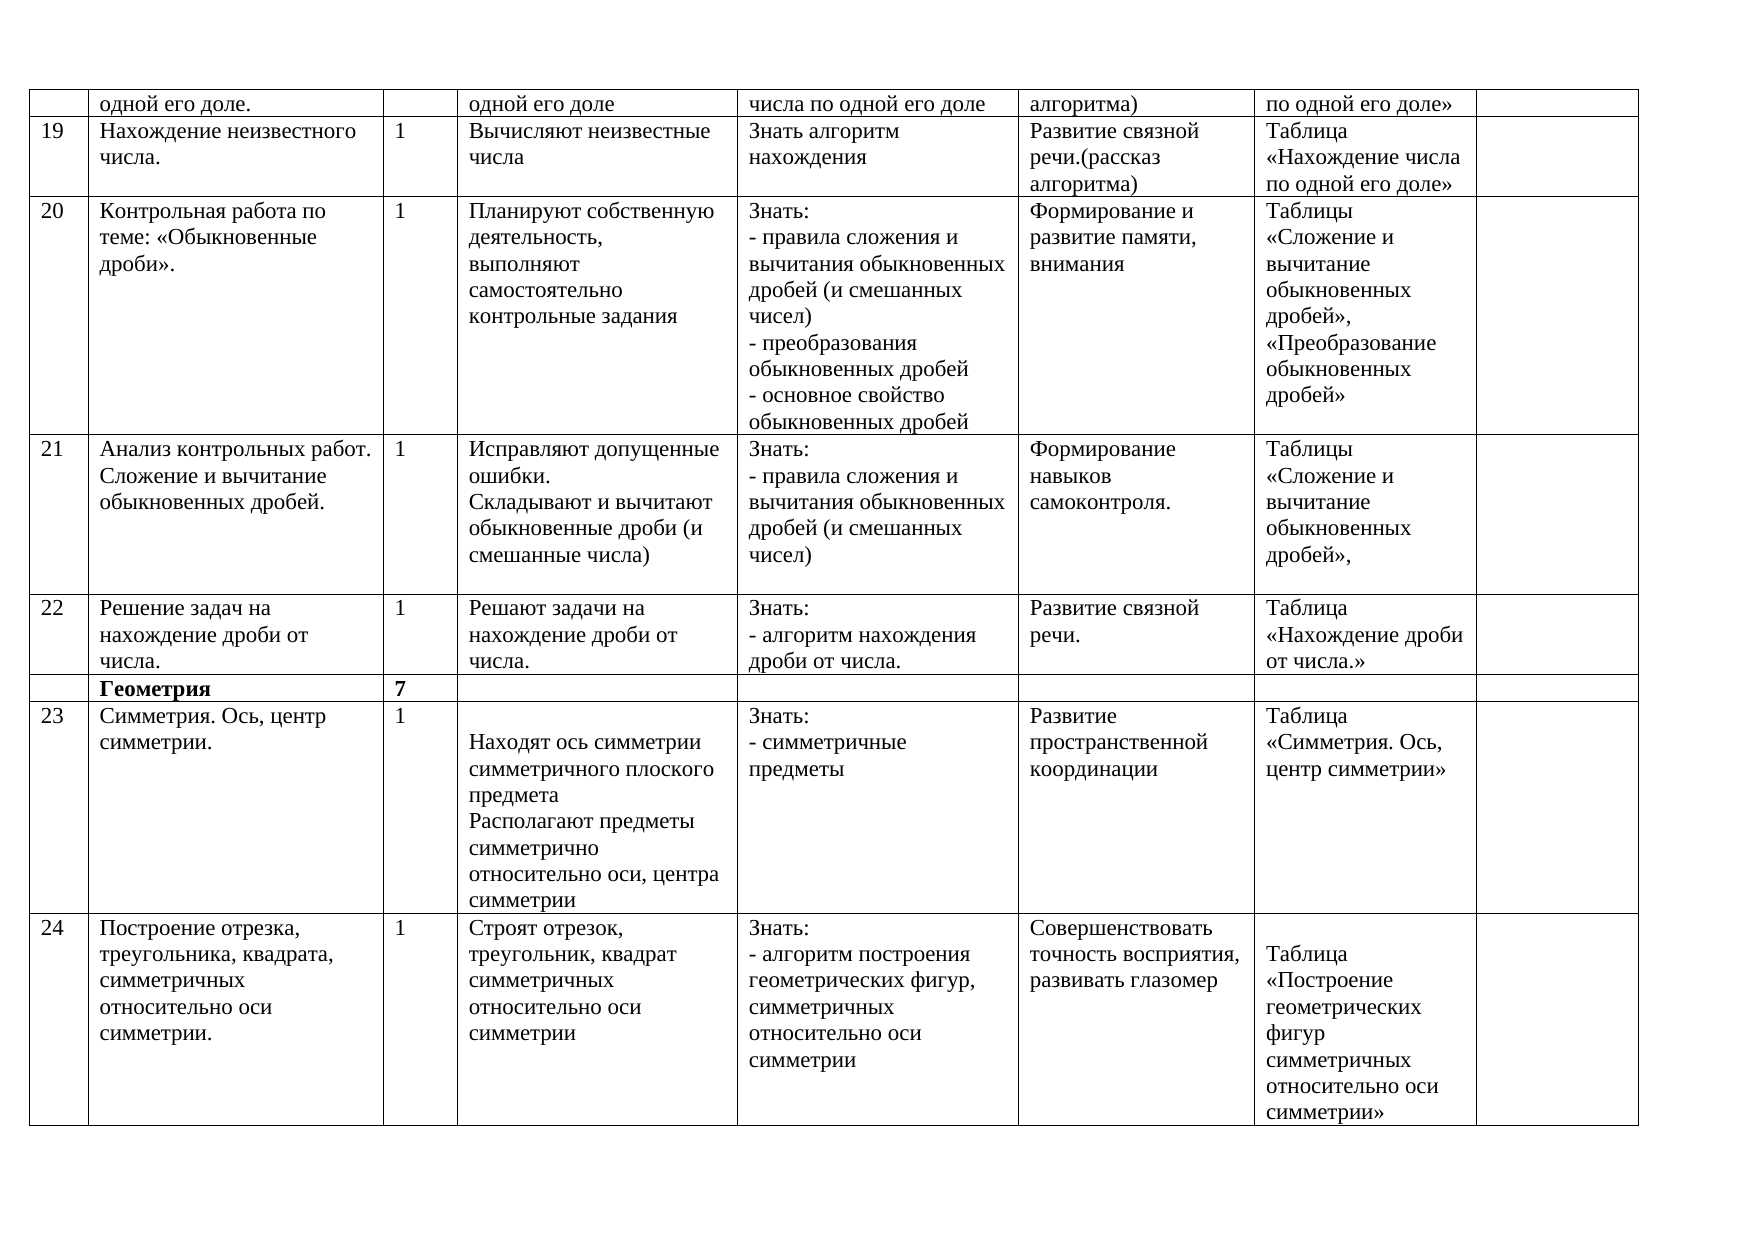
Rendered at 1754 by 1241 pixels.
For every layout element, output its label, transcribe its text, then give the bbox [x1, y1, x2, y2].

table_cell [89, 914, 383, 1125]
table_cell [1477, 595, 1638, 673]
table_cell Знать: - правила сложения и вычитания обыкновенных дробей (и смешанных чисел) [738, 435, 1018, 593]
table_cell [89, 90, 383, 116]
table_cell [738, 90, 1018, 116]
table_cell [1477, 675, 1638, 701]
table_cell 22 [30, 595, 88, 673]
table_cell [458, 675, 737, 701]
table_cell Анализ контрольных работ. Сложение и вычитание обыкновенных дробей. [89, 435, 383, 593]
table_cell Формирование и развитие памяти, внимания [1019, 197, 1254, 434]
table_cell [1477, 702, 1638, 913]
table_cell Контрольная работа по теме: «Обыкновенные дроби». [89, 197, 383, 434]
table_cell Развитие пространственной координации [1019, 702, 1254, 913]
table_cell Вычисляют неизвестные числа [458, 117, 737, 196]
table_cell 1 [384, 702, 457, 913]
table_cell Решение задач на нахождение дроби от числа. [89, 595, 383, 673]
table_cell Развитие связной речи. [1019, 595, 1254, 673]
table_cell Исправляют допущенные ошибки. Складывают и вычитают обыкновенные дроби (и смешанные числа) [458, 435, 737, 593]
table_cell [1477, 197, 1638, 434]
table_cell 19 [30, 117, 88, 196]
table_cell Таблица «Нахождение дроби от числа.» [1255, 595, 1476, 673]
table_cell 1 [384, 117, 457, 196]
table_cell Нахождение неизвестного числа. [89, 117, 383, 196]
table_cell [738, 914, 1018, 1125]
table_cell 1 [384, 90, 457, 116]
table_cell [1477, 117, 1638, 196]
table_cell Планируют собственную деятельность, выполняют самостоятельно контрольные задания [458, 197, 737, 434]
table_cell 24 [30, 914, 88, 1125]
table_cell Находят ось симметрии симметричного плоского предмета Располагают предметы симметрично относительно оси, центра симметрии [458, 702, 737, 913]
table_cell Совершенствовать точность восприятия, развивать глазомер [1019, 914, 1254, 1125]
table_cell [1255, 90, 1476, 116]
table_cell [1477, 435, 1638, 593]
table_cell Геометрия [89, 675, 383, 701]
table_cell Решают задачи на нахождение дроби от числа. [458, 595, 737, 673]
table_cell [1019, 675, 1254, 701]
table_cell 1 [384, 435, 457, 593]
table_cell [458, 90, 737, 116]
table_cell Знать: - симметричные предметы [738, 702, 1018, 913]
table_cell Симметрия. Ось, центр симметрии. [89, 702, 383, 913]
table_cell 21 [30, 435, 88, 593]
table_cell 23 [30, 702, 88, 913]
table_cell Знать: - правила сложения и вычитания обыкновенных дробей (и смешанных чисел) - преобразования обыкновенных дробей - основное свойство обыкновенных дробей [738, 197, 1018, 434]
table_cell Таблица «Нахождение числа по одной его доле» [1255, 117, 1476, 196]
table_cell 1 [384, 914, 457, 1125]
table_cell 1 [384, 197, 457, 434]
table_cell Знать: - алгоритм нахождения дроби от числа. [738, 595, 1018, 673]
table_cell [30, 675, 88, 701]
table_cell 18 [30, 90, 88, 116]
table_cell [1255, 675, 1476, 701]
table_cell Таблицы «Сложение и вычитание обыкновенных дробей», [1255, 435, 1476, 593]
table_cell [458, 914, 737, 1125]
table_cell [1477, 90, 1638, 116]
table_cell Знать алгоритм нахождения [738, 117, 1018, 196]
table_cell Развитие связной речи.(рассказ алгоритма) [1019, 117, 1254, 196]
table_cell 7 [384, 675, 457, 701]
table_cell 20 [30, 197, 88, 434]
table_cell Таблица «Симметрия. Ось, центр симметрии» [1255, 702, 1476, 913]
table_cell Таблицы «Сложение и вычитание обыкновенных дробей», «Преобразование обыкновенных дробей» [1255, 197, 1476, 434]
table_cell 1 [384, 595, 457, 673]
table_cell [1019, 90, 1254, 116]
table_cell [1477, 914, 1638, 1125]
table_cell Формирование навыков самоконтроля. [1019, 435, 1254, 593]
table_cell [1255, 914, 1476, 1125]
table_cell [738, 675, 1018, 701]
